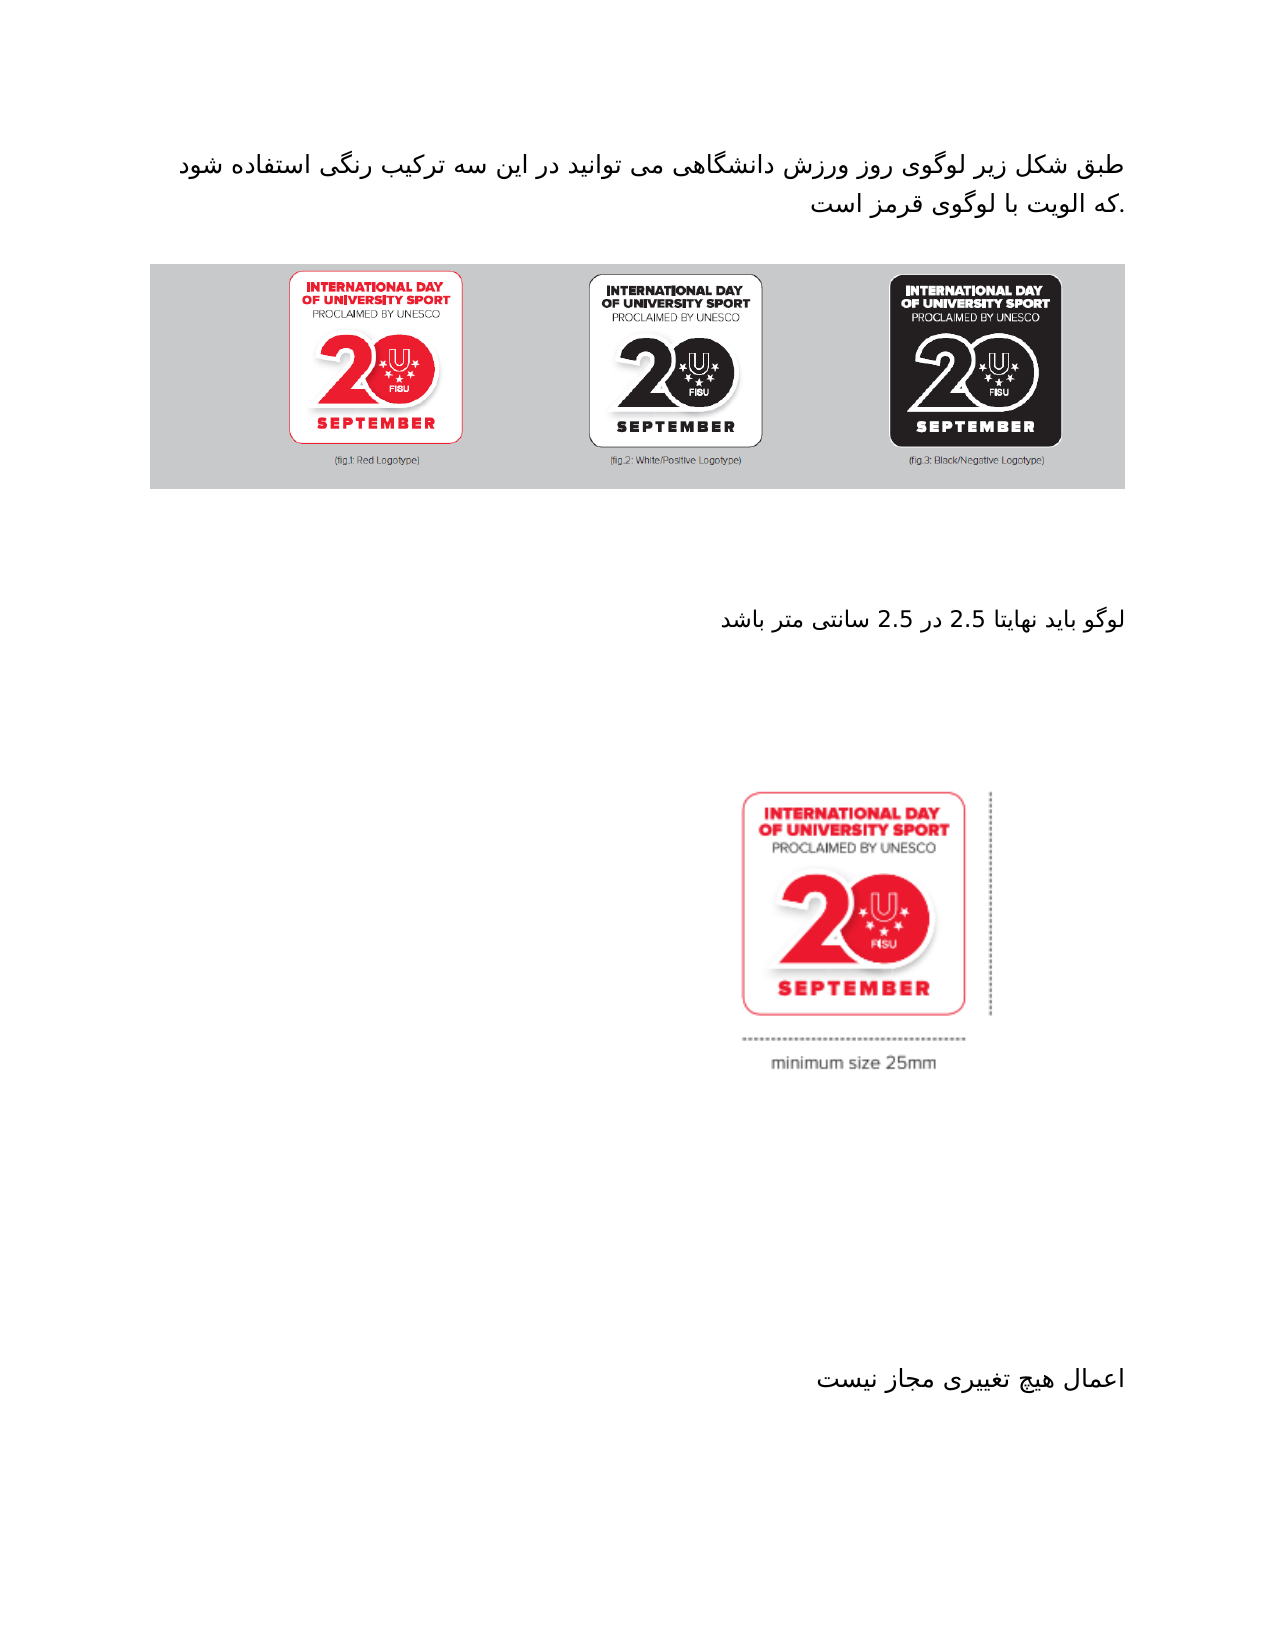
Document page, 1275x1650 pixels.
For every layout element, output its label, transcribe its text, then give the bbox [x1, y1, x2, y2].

text طبق شکل زیر لوگوی روز ورزش دانشگاهی می توانید در این سه ترکیب رنگی استفاده شود که الویت با لوگوی قرمز است. [150, 150, 1125, 219]
text لوگو باید نهایتا 2.5 در 2.5 سانتی متر باشد [150, 606, 1125, 633]
text اعمال هیچ تغییری مجاز نیست [150, 1364, 1125, 1393]
picture [150, 264, 1125, 489]
picture [598, 750, 1125, 1138]
